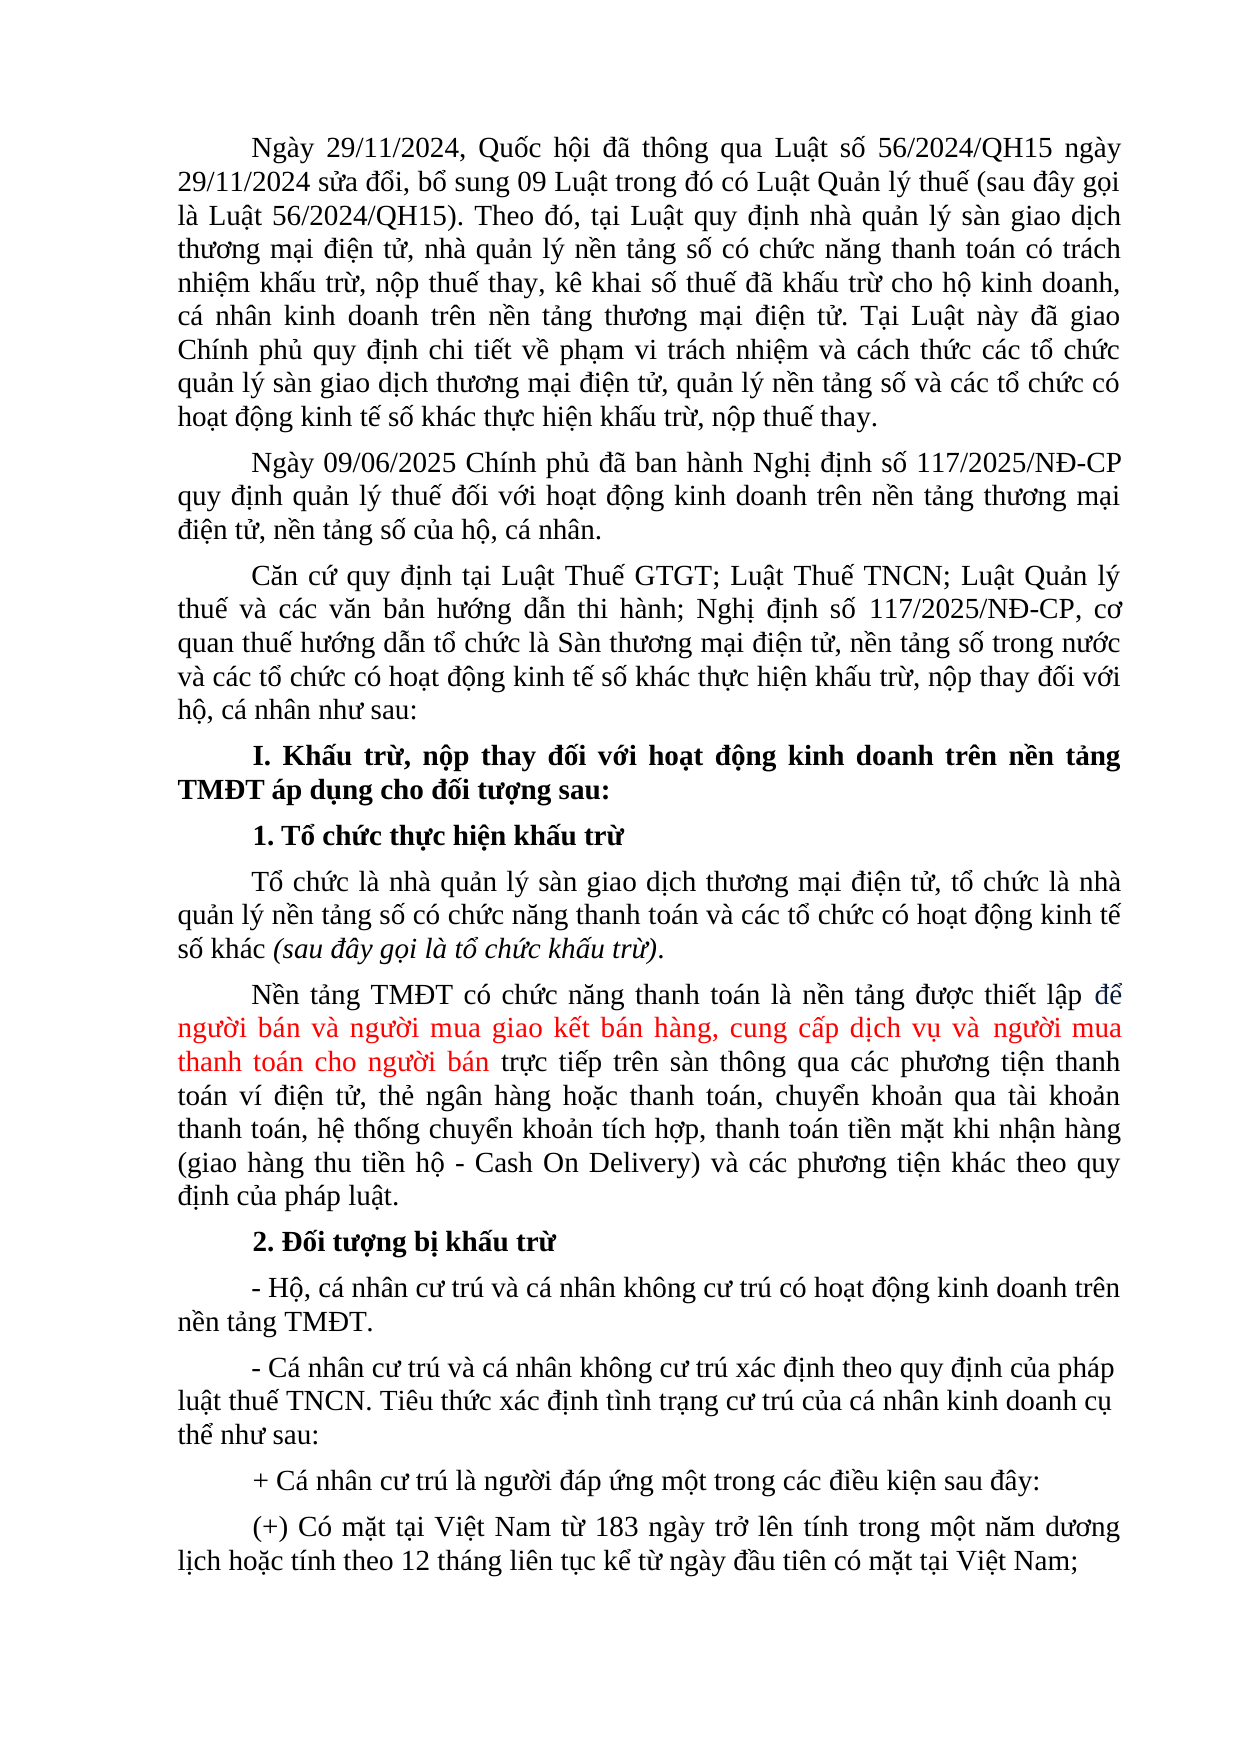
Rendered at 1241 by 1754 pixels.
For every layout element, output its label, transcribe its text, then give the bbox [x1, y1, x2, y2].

text Ngày 09/06/2025 Chính phủ đã ban hành Nghị định số 117/2025/NĐ-CP quy định quản lý thuế đối với hoạt động kinh doanh trên nền tảng thương mại điện tử, nền tảng số của hộ, cá nhân. [177, 445, 1122, 546]
text (+) Có mặt tại Việt Nam từ 183 ngày trở lên tính trong một năm dương lịch hoặc tính theo 12 tháng liên tục kể từ ngày đầu tiên có mặt tại Việt Nam; [177, 1509, 1122, 1576]
text - Cá nhân cư trú và cá nhân không cư trú xác định theo quy định của pháp luật thuế TNCN. Tiêu thức xác định tình trạng cư trú của cá nhân kinh doanh cụ thể như sau: [177, 1350, 1122, 1451]
subtitle 2. Đối tượng bị khấu trừ [177, 1224, 1122, 1258]
subtitle I. Khấu trừ, nộp thay đối với hoạt động kinh doanh trên nền tảng TMĐT áp dụng cho đối tượng sau: [177, 738, 1122, 805]
text + Cá nhân cư trú là người đáp ứng một trong các điều kiện sau đây: [177, 1463, 1122, 1497]
text Nền tảng TMĐT có chức năng thanh toán là nền tảng được thiết lập để người bán và người mua giao kết bán hàng, cung cấp dịch vụ và người mua thanh toán cho người bán trực tiếp trên sàn thông qua các phương tiện thanh toán ví điện tử, thẻ ngân hàng hoặc thanh toán, chuyển khoản qua tài khoản thanh toán, hệ thống chuyển khoản tích hợp, thanh toán tiền mặt khi nhận hàng (giao hàng thu tiền hộ - Cash On Delivery) và các phương tiện khác theo quy định của pháp luật. [177, 977, 1122, 1212]
text Tổ chức là nhà quản lý sàn giao dịch thương mại điện tử, tổ chức là nhà quản lý nền tảng số có chức năng thanh toán và các tổ chức có hoạt động kinh tế số khác (sau đây gọi là tổ chức khấu trừ). [177, 864, 1122, 964]
text Ngày 29/11/2024, Quốc hội đã thông qua Luật số 56/2024/QH15 ngày 29/11/2024 sửa đổi, bổ sung 09 Luật trong đó có Luật Quản lý thuế (sau đây gọi là Luật 56/2024/QH15). Theo đó, tại Luật quy định nhà quản lý sàn giao dịch thương mại điện tử, nhà quản lý nền tảng số có chức năng thanh toán có trách nhiệm khấu trừ, nộp thuế thay, kê khai số thuế đã khấu trừ cho hộ kinh doanh, cá nhân kinh doanh trên nền tảng thương mại điện tử. Tại Luật này đã giao Chính phủ quy định chi tiết về phạm vi trách nhiệm và cách thức các tổ chức quản lý sàn giao dịch thương mại điện tử, quản lý nền tảng số và các tổ chức có hoạt động kinh tế số khác thực hiện khấu trừ, nộp thuế thay. [177, 131, 1122, 432]
text Căn cứ quy định tại Luật Thuế GTGT; Luật Thuế TNCN; Luật Quản lý thuế và các văn bản hướng dẫn thi hành; Nghị định số 117/2025/NĐ-CP, cơ quan thuế hướng dẫn tổ chức là Sàn thương mại điện tử, nền tảng số trong nước và các tổ chức có hoạt động kinh tế số khác thực hiện khấu trừ, nộp thay đối với hộ, cá nhân như sau: [177, 558, 1122, 726]
text - Hộ, cá nhân cư trú và cá nhân không cư trú có hoạt động kinh doanh trên nền tảng TMĐT. [177, 1270, 1122, 1337]
subtitle 1. Tổ chức thực hiện khấu trừ [177, 818, 1122, 851]
